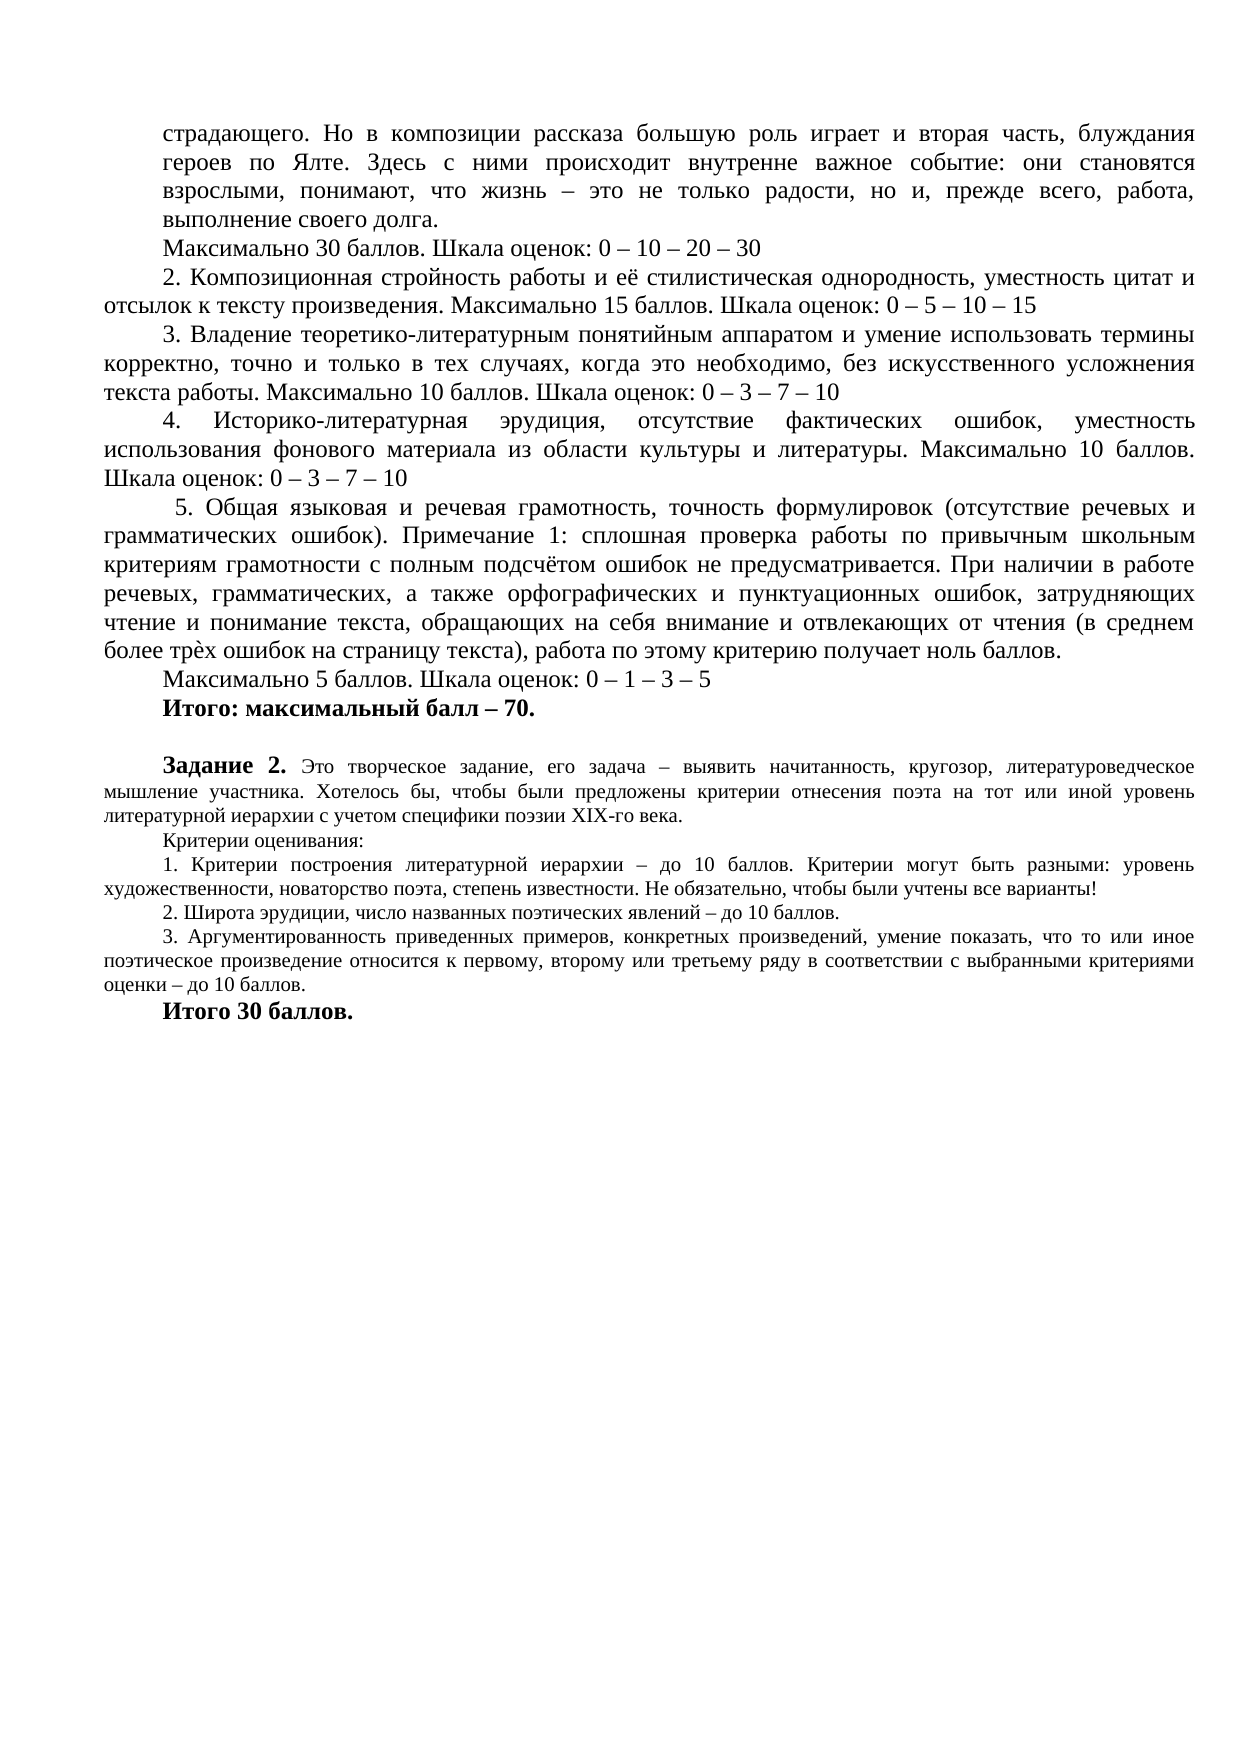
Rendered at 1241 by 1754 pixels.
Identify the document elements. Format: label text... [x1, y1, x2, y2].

text 2. Широта эрудиции, число названных поэтических явлений – до 10 баллов. [103, 900, 1196, 924]
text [162, 118, 1196, 233]
text 3. Аргументированность приведенных примеров, конкретных произведений, умение показать, что то или иное поэтическое произведение относится к первому, второму или третьему ряду в соответствии с выбранными критериями оценки – до 10 баллов. [103, 924, 1196, 996]
text Максимально 5 баллов. Шкала оценок: 0 – 1 – 3 – 5 [103, 664, 1196, 693]
text 4. Историко-литературная эрудиция, отсутствие фактических ошибок, уместность использования фонового материала из области культуры и литературы. Максимально 10 баллов. Шкала оценок: 0 – 3 – 7 – 10 [103, 406, 1196, 492]
text 1. Критерии построения литературной иерархии – до 10 баллов. Критерии могут быть разными: уровень художественности, новаторство поэта, степень известности. Не обязательно, чтобы были учтены все варианты! [103, 852, 1196, 900]
text 2. Композиционная стройность работы и её стилистическая однородность, уместность цитат и отсылок к тексту произведения. Максимально 15 баллов. Шкала оценок: 0 – 5 – 10 – 15 [103, 262, 1196, 319]
text 5. Общая языковая и речевая грамотность, точность формулировок (отсутствие речевых и грамматических ошибок). Примечание 1: сплошная проверка работы по привычным школьным критериям грамотности с полным подсчётом ошибок не предусматривается. При наличии в работе речевых, грамматических, а также орфографических и пунктуационных ошибок, затрудняющих чтение и понимание текста, обращающих на себя внимание и отвлекающих от чтения (в среднем более трѐх ошибок на страницу текста), работа по этому критерию получает ноль баллов. [103, 492, 1196, 664]
text Итого 30 баллов. [103, 996, 1196, 1025]
text 3. Владение теоретико-литературным понятийным аппаратом и умение использовать термины корректно, точно и только в тех случаях, когда это необходимо, без искусственного усложнения текста работы. Максимально 10 баллов. Шкала оценок: 0 – 3 – 7 – 10 [103, 319, 1196, 406]
text Итого: максимальный балл – 70. [103, 693, 1196, 722]
text Максимально 30 баллов. Шкала оценок: 0 – 10 – 20 – 30 [103, 233, 1196, 262]
text Критерии оценивания: [103, 827, 1196, 852]
text Задание 2. Это творческое задание, его задача – выявить начитанность, кругозор, литературоведческое мышление участника. Хотелось бы, чтобы были предложены критерии отнесения поэта на тот или иной уровень литературной иерархии с учетом специфики поэзии XIX-го века. [103, 751, 1196, 827]
